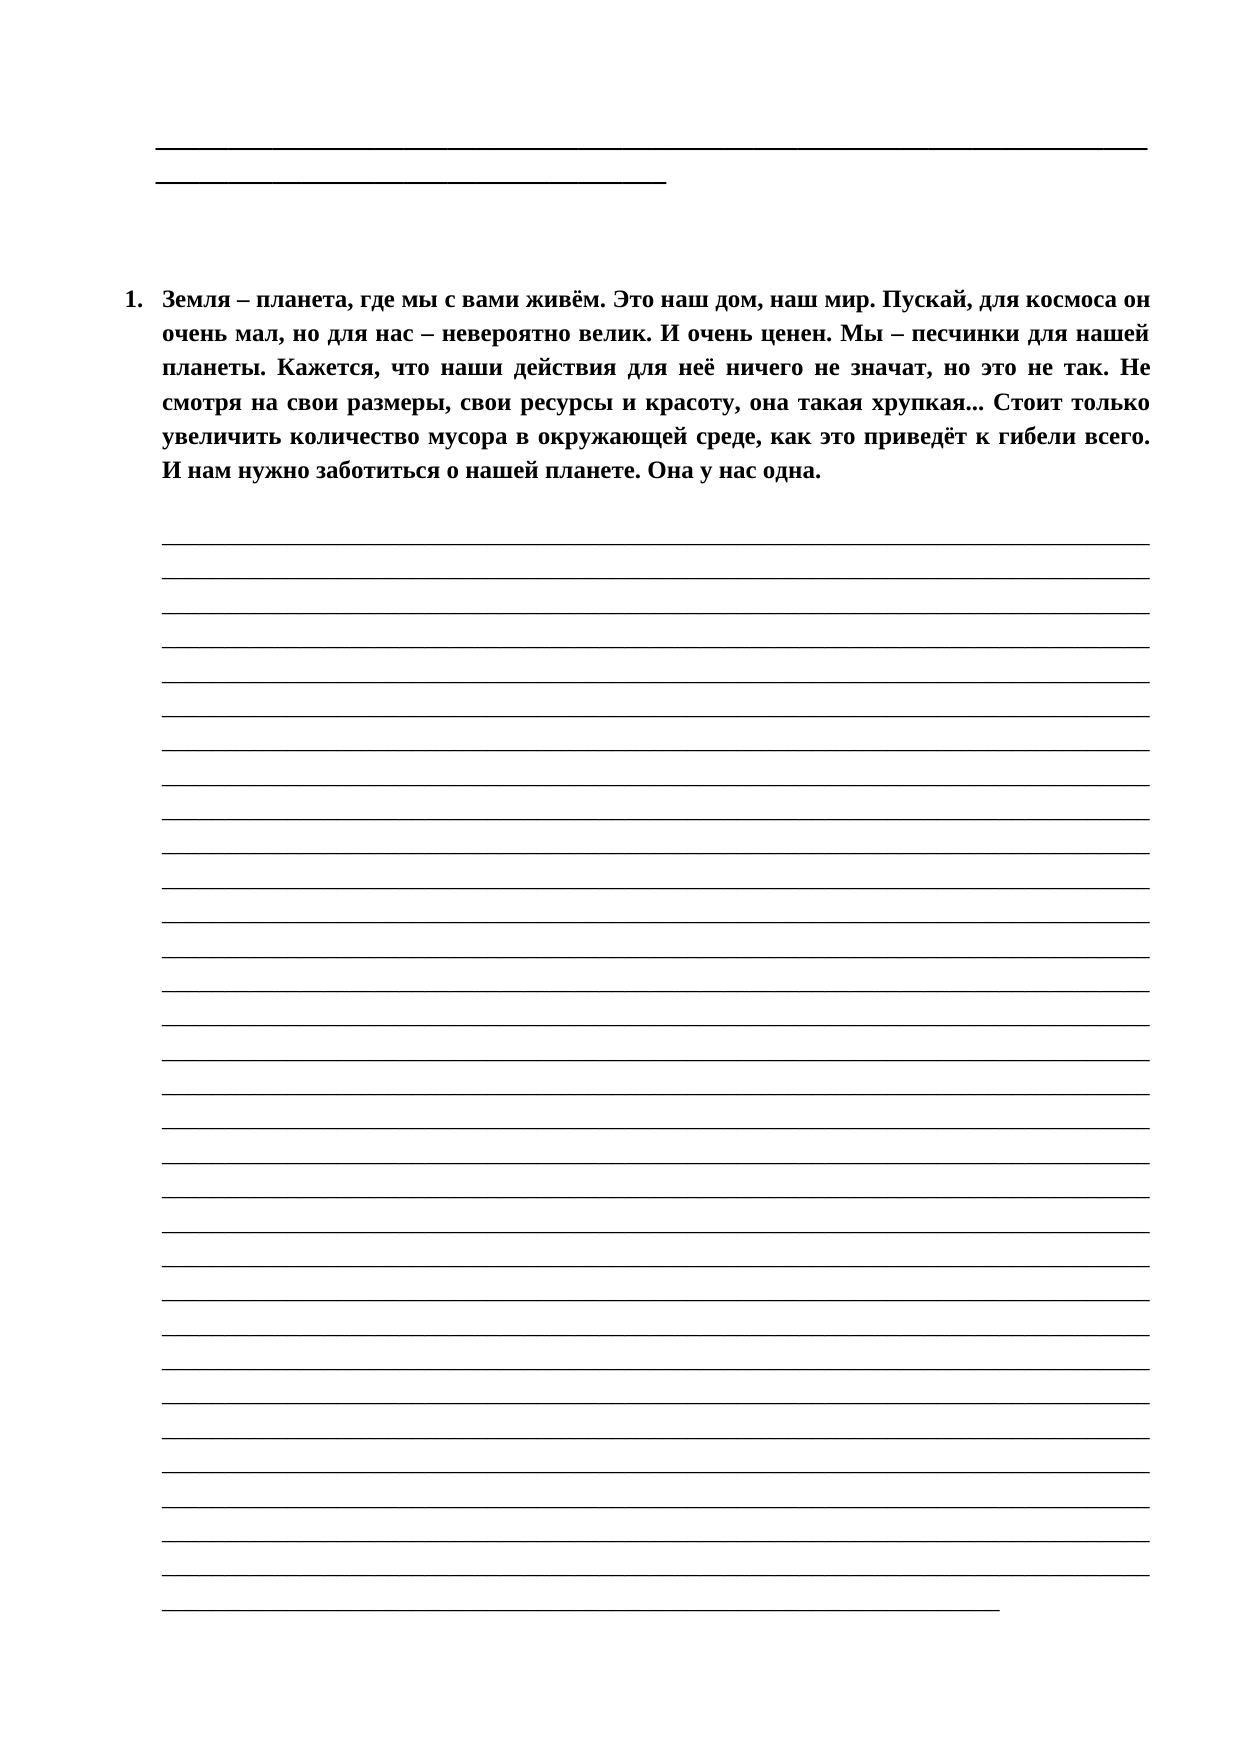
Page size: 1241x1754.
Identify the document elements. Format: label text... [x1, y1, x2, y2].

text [156, 118, 1152, 187]
list Земля – планета, где мы с вами живём. Это наш дом, наш мир. Пускай, для космоса он очень мал, но для нас – невероятно велик. И очень ценен. Мы – песчинки для нашей планеты. Кажется, что наши действия для неё ничего не значат, но это не так. Не смотря на свои размеры, свои ресурсы и красоту, она такая хрупкая... Стоит только увеличить количество мусора в окружающей среде, как это приведёт к гибели всего. И нам нужно заботиться о нашей планете. Она у нас одна. [124, 278, 1152, 484]
text ____________________________________________________________________________________________________________________________________________________________________________________________________________________________________________________________________________________________________________________________________________________________________________________________________________________________________________________________________________________________________________________________________________________________________________________________________________________________________________________________________________________________________________________________________________________________________________________________________________________________________________________________________________________________________________________________________________________________________________________________________________________________________________________________________________________________________________________________________________________________________________________________________________________________________________________________________________________________________________________________________________________________________________________________________________________________________________________________________________________________________________________________________________________________________________________________________________________________________________________________________________________________________________________________________________________________________________________________________________________________________________________________________________________________________________________________________________________________________________________________________________________________________________________________________________________________________________________________________________________________________________________________________________________________________________________________________________________________________________________________________________________________________________________________________________________________________________________________________________________________________________________________________________________________________________________________________________________ [162, 513, 1152, 1613]
